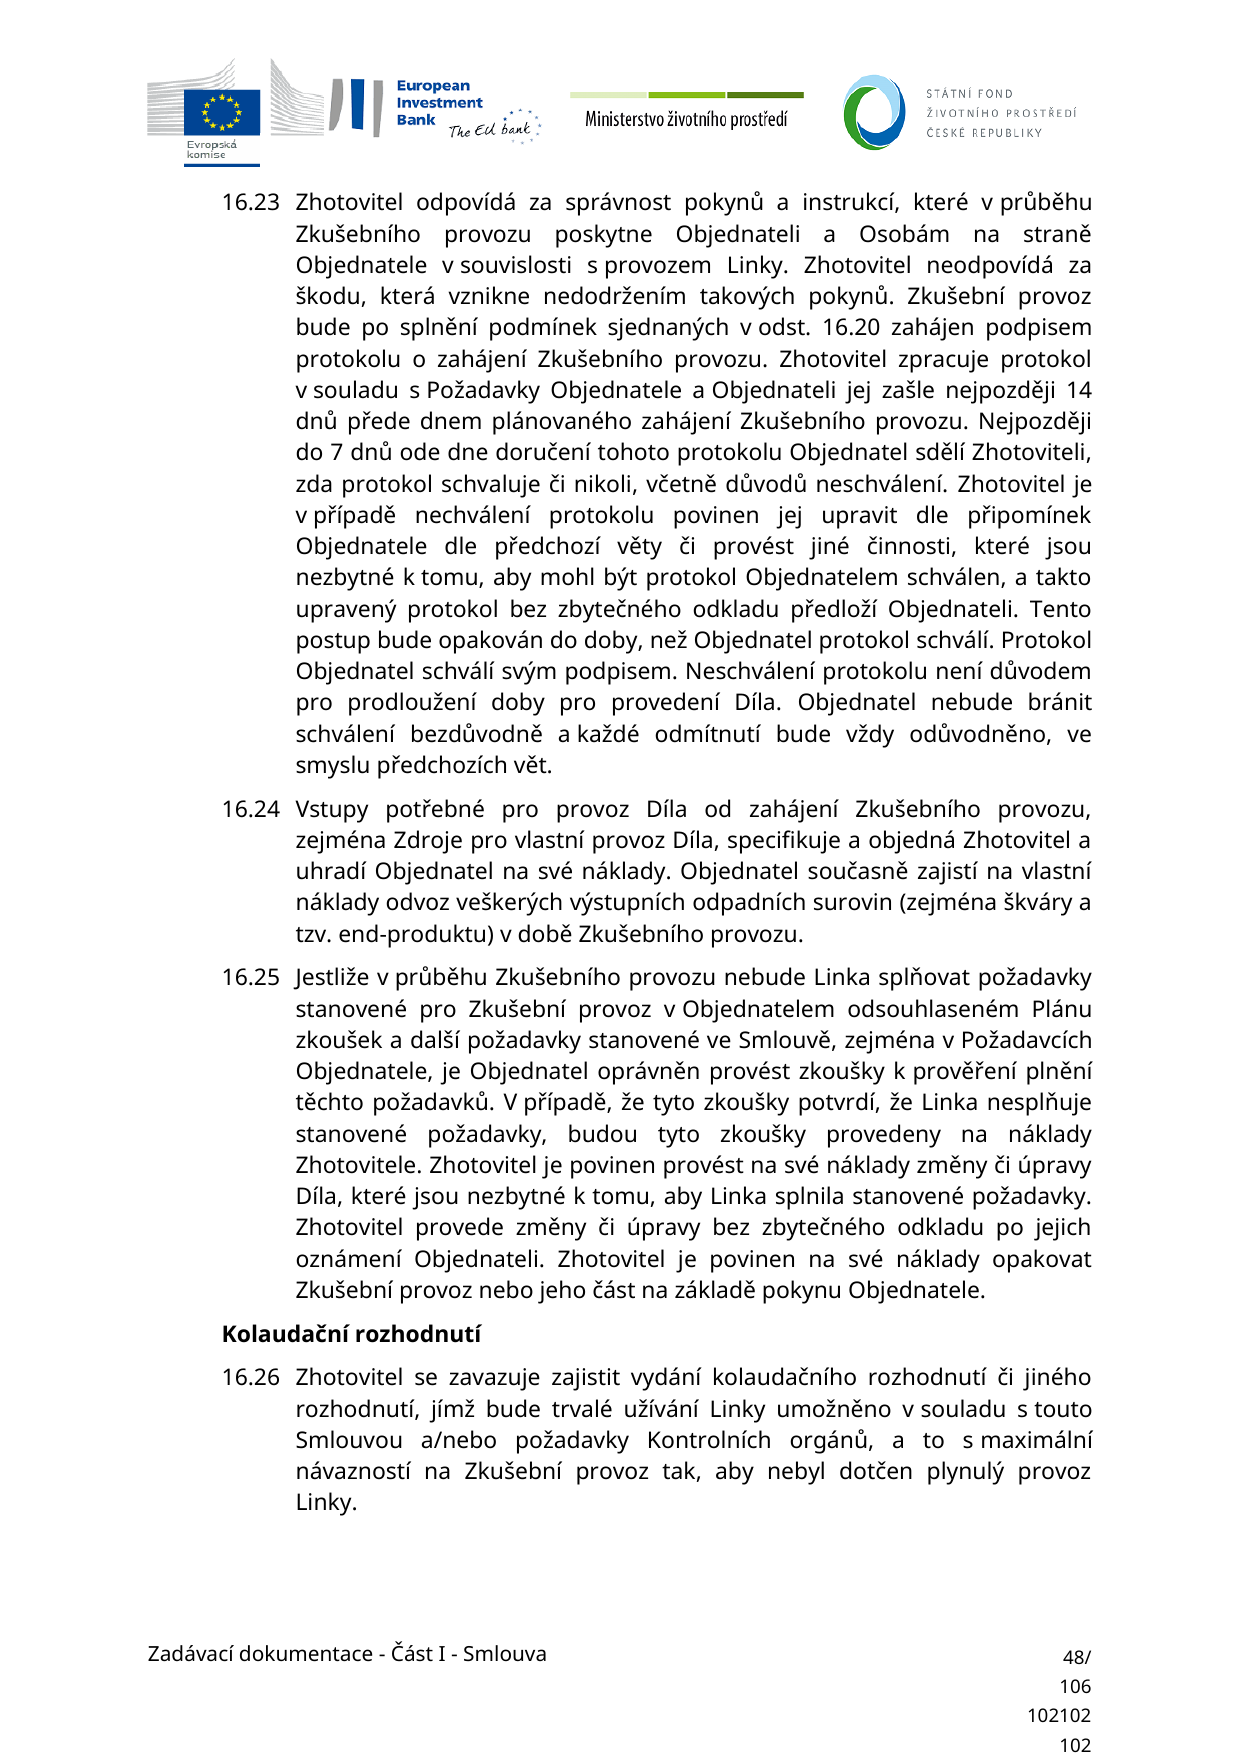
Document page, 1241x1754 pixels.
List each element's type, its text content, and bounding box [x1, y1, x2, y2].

list Zhotovitel odpovídá za správnost pokynů a instrukcí, které v průběhu Zkušebního provozu poskytne Objednateli a Osobám na straně Objednatele v souvislosti s provozem Linky. Zhotovitel neodpovídá za škodu, která vznikne nedodržením takových pokynů. Zkušební provoz bude po splnění podmínek sjednaných v odst. 16.20 zahájen podpisem protokolu o zahájení Zkušebního provozu. Zhotovitel zpracuje protokol v souladu s Požadavky Objednatele a Objednateli jej zašle nejpozději 14 dnů přede dnem plánovaného zahájení Zkušebního provozu. Nejpozději do 7 dnů ode dne doručení tohoto protokolu Objednatel sdělí Zhotoviteli, zda protokol schvaluje či nikoli, včetně důvodů neschválení. Zhotovitel je v případě nechválení protokolu povinen jej upravit dle připomínek Objednatele dle předchozí věty či provést jiné činnosti, které jsou nezbytné k tomu, aby mohl být protokol Objednatelem schválen, a takto upravený protokol bez zbytečného odkladu předloží Objednateli. Tento postup bude opakován do doby, než Objednatel protokol schválí. Protokol Objednatel schválí svým podpisem. Neschválení protokolu není důvodem pro prodloužení doby pro provedení Díla. Objednatel nebude bránit schválení bezdůvodně a každé odmítnutí bude vždy odůvodněno, ve smyslu předchozích vět. [221, 186, 1093, 780]
text Kolaudační rozhodnutí [207, 1317, 1093, 1349]
list Jestliže v průběhu Zkušebního provozu nebude Linka splňovat požadavky stanovené pro Zkušební provoz v Objednatelem odsouhlaseném Plánu zkoušek a další požadavky stanovené ve Smlouvě, zejména v Požadavcích Objednatele, je Objednatel oprávněn provést zkoušky k prověření plnění těchto požadavků. V případě, že tyto zkoušky potvrdí, že Linka nesplňuje stanovené požadavky, budou tyto zkoušky provedeny na náklady Zhotovitele. Zhotovitel je povinen provést na své náklady změny či úpravy Díla, které jsou nezbytné k tomu, aby Linka splnila stanovené požadavky. Zhotovitel provede změny či úpravy bez zbytečného odkladu po jejich oznámení Objednateli. Zhotovitel je povinen na své náklady opakovat Zkušební provoz nebo jeho část na základě pokynu Objednatele. [221, 961, 1093, 1305]
list Zhotovitel se zavazuje zajistit vydání kolaudačního rozhodnutí či jiného rozhodnutí, jímž bude trvalé užívání Linky umožněno v souladu s touto Smlouvou a/nebo požadavky Kontrolních orgánů, a to s maximální návazností na Zkušební provoz tak, aby nebyl dotčen plynulý provoz Linky. [221, 1361, 1093, 1517]
list Vstupy potřebné pro provoz Díla od zahájení Zkušebního provozu, zejména Zdroje pro vlastní provoz Díla, specifikuje a objedná Zhotovitel a uhradí Objednatel na své náklady. Objednatel současně zajistí na vlastní náklady odvoz veškerých výstupních odpadních surovin (zejména škváry a tzv. end-produktu) v době Zkušebního provozu. [221, 792, 1093, 949]
picture [147, 55, 1092, 167]
